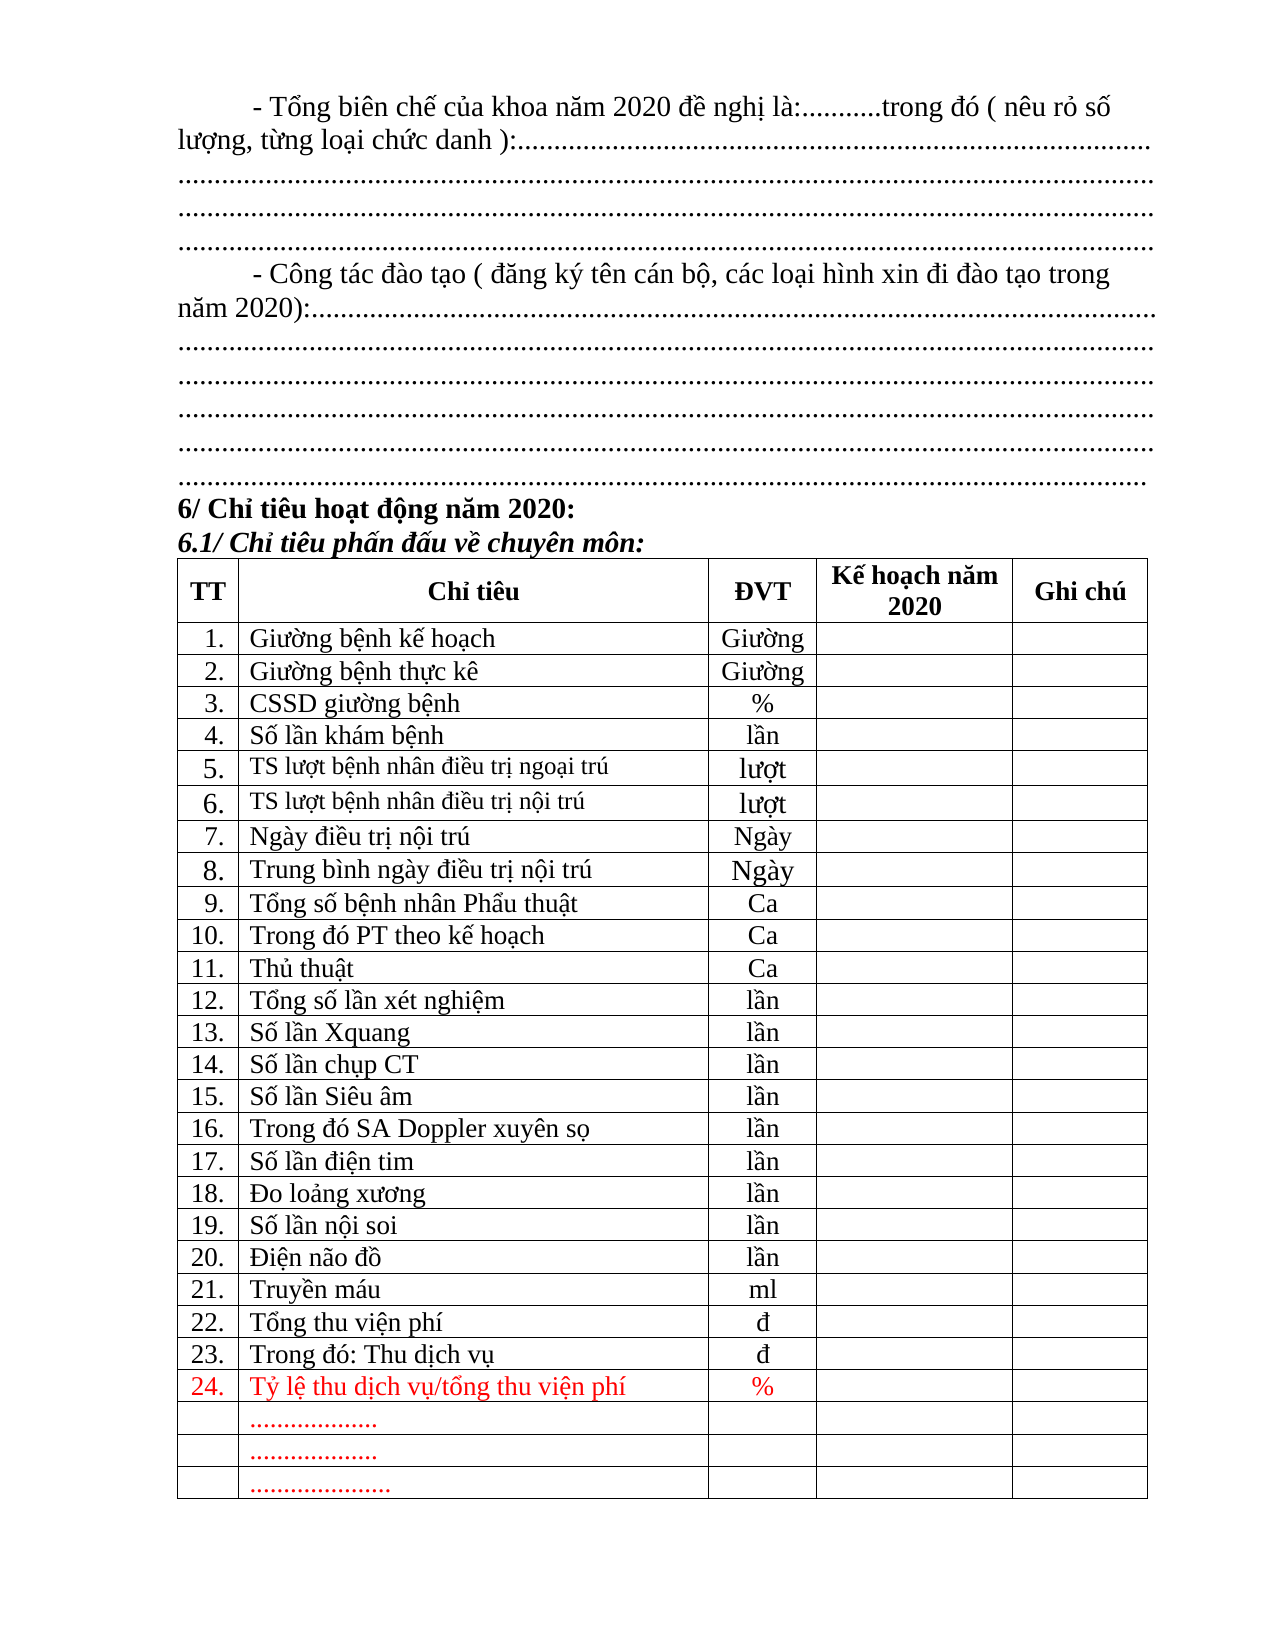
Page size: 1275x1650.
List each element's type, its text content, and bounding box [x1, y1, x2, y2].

table_cell Ngày [709, 821, 816, 852]
table_cell CSSD giường bệnh [239, 687, 708, 718]
table_cell ..................... [239, 1467, 708, 1498]
table_cell Ca [709, 887, 816, 918]
table_cell [817, 1274, 1012, 1305]
table_cell [178, 1402, 238, 1433]
table_cell [709, 1467, 816, 1498]
text ...................................................................................................................................... [177, 323, 1157, 357]
table_cell Điện não đồ [239, 1241, 708, 1272]
table_cell [817, 1241, 1012, 1272]
table_header Kế hoạch năm 2020 [817, 559, 1012, 622]
table_cell Giường bệnh thực kê [239, 655, 708, 686]
table_cell [817, 1080, 1012, 1112]
table_cell [1013, 1241, 1147, 1272]
table_cell TS lượt bệnh nhân điều trị ngoại trú [239, 751, 708, 785]
table_cell Số lần nội soi [239, 1209, 708, 1240]
table_cell [1013, 952, 1147, 983]
table_cell lần [709, 1209, 816, 1240]
table_cell % [709, 687, 816, 718]
table_cell [1013, 1306, 1147, 1337]
table_cell [817, 1016, 1012, 1047]
table_cell [178, 1145, 238, 1176]
table_cell Số lần điện tim [239, 1145, 708, 1176]
table_cell [817, 786, 1012, 819]
table_cell Ngày [709, 853, 816, 886]
table_cell [1013, 887, 1147, 918]
table_cell Giường bệnh kế hoạch [239, 623, 708, 654]
text 6.1/ Chỉ tiêu phấn đấu về chuyên môn: [177, 525, 1157, 558]
table_cell Ngày điều trị nội trú [239, 821, 708, 852]
table_header Chỉ tiêu [239, 559, 708, 622]
table_header TT [178, 559, 238, 622]
table_cell Truyền máu [239, 1274, 708, 1305]
table_cell TS lượt bệnh nhân điều trị nội trú [239, 786, 708, 819]
table_cell [817, 887, 1012, 918]
table_cell [817, 920, 1012, 951]
table_cell lần [709, 719, 816, 750]
table_cell ................... [239, 1402, 708, 1433]
table_cell Tổng thu viện phí [239, 1306, 708, 1337]
table_cell [178, 984, 238, 1015]
table_cell [178, 687, 238, 718]
table_cell [1013, 1338, 1147, 1369]
text ................................................................................................................................................................................................................................................................................................................................................................................................................. [177, 391, 1157, 491]
table_cell [178, 786, 238, 819]
table_cell Trong đó PT theo kế hoạch [239, 920, 708, 951]
text 6/ Chỉ tiêu hoạt động năm 2020: [177, 491, 1157, 525]
table_cell Số lần khám bệnh [239, 719, 708, 750]
text - Tổng biên chế của khoa năm 2020 đề nghị là:...........trong đó ( nêu rỏ số lượng, từng loại chức danh ):....................................................................................... [177, 89, 1157, 156]
table_cell [178, 920, 238, 951]
table_cell Ca [709, 952, 816, 983]
table_cell [817, 751, 1012, 785]
table_cell [817, 1370, 1012, 1401]
table_cell [1013, 1016, 1147, 1047]
table_cell [1013, 1402, 1147, 1433]
table_cell [1013, 1145, 1147, 1176]
table_cell [178, 952, 238, 983]
table_cell [178, 623, 238, 654]
table_cell lần [709, 984, 816, 1015]
table_cell [817, 687, 1012, 718]
table_cell ml [709, 1274, 816, 1305]
table_cell [817, 719, 1012, 750]
table_cell Tỷ lệ thu dịch vụ/tổng thu viện phí [239, 1370, 708, 1401]
table_cell [817, 1467, 1012, 1498]
table_cell [817, 821, 1012, 852]
table_cell [178, 853, 238, 886]
table_cell [178, 655, 238, 686]
table_cell lần [709, 1241, 816, 1272]
table_cell lần [709, 1016, 816, 1047]
table_cell [817, 655, 1012, 686]
table_cell [817, 623, 1012, 654]
table_cell [178, 719, 238, 750]
table_cell Số lần Siêu âm [239, 1080, 708, 1112]
table_cell [178, 1016, 238, 1047]
table_cell [1013, 1274, 1147, 1305]
table_cell [178, 1338, 238, 1369]
table_cell lần [709, 1145, 816, 1176]
table_cell [1013, 751, 1147, 785]
table_cell [817, 1209, 1012, 1240]
table_cell đ [709, 1306, 816, 1337]
table_cell [817, 1145, 1012, 1176]
table_cell [1013, 821, 1147, 852]
table_cell [178, 1209, 238, 1240]
table_cell [817, 952, 1012, 983]
table_cell [817, 1338, 1012, 1369]
table_cell [709, 1402, 816, 1433]
table_cell Tổng số lần xét nghiệm [239, 984, 708, 1015]
table_cell đ [709, 1338, 816, 1369]
table_cell [178, 1080, 238, 1112]
table_cell Giường [709, 655, 816, 686]
table_cell Giường [709, 623, 816, 654]
table_cell [817, 1402, 1012, 1433]
table_cell [1013, 853, 1147, 886]
table_cell Ca [709, 920, 816, 951]
table_cell [817, 1048, 1012, 1079]
table_cell [1013, 1113, 1147, 1144]
table_cell [178, 1435, 238, 1466]
table_cell [1013, 1177, 1147, 1208]
table_cell [817, 1177, 1012, 1208]
table_cell Trong đó: Thu dịch vụ [239, 1338, 708, 1369]
table_cell [1013, 1209, 1147, 1240]
text ...................................................................................................................................... [177, 357, 1157, 391]
table_cell [1013, 1435, 1147, 1466]
table_cell Đo loảng xương [239, 1177, 708, 1208]
table_cell [178, 1306, 238, 1337]
text ...................................................................................................................................... [177, 156, 1157, 189]
table_cell [178, 751, 238, 785]
table_cell [817, 984, 1012, 1015]
table_cell [817, 1435, 1012, 1466]
table_header ĐVT [709, 559, 816, 622]
text - Công tác đào tạo ( đăng ký tên cán bộ, các loại hình xin đi đào tạo trong năm 2020):.................................................................................................................... [177, 256, 1157, 323]
table_cell lần [709, 1113, 816, 1144]
table_cell [178, 1241, 238, 1272]
table_cell lượt [709, 786, 816, 819]
table_cell % [709, 1370, 816, 1401]
table_cell [709, 1435, 816, 1466]
table_cell [178, 887, 238, 918]
table_cell Trong đó SA Doppler xuyên sọ [239, 1113, 708, 1144]
table_cell lượt [709, 751, 816, 785]
table_cell [1013, 1048, 1147, 1079]
table_cell lần [709, 1048, 816, 1079]
table_cell Số lần chụp CT [239, 1048, 708, 1079]
table_cell lần [709, 1080, 816, 1112]
text ...................................................................................................................................... [177, 223, 1157, 256]
table_cell [1013, 1370, 1147, 1401]
table_cell [817, 1113, 1012, 1144]
table_cell Số lần Xquang [239, 1016, 708, 1047]
table_cell Tổng số bệnh nhân Phẩu thuật [239, 887, 708, 918]
table_cell [1013, 655, 1147, 686]
text ...................................................................................................................................... [177, 189, 1157, 223]
table_cell [1013, 920, 1147, 951]
table_cell Thủ thuật [239, 952, 708, 983]
table_cell [178, 1467, 238, 1498]
table_cell lần [709, 1177, 816, 1208]
table_cell Trung bình ngày điều trị nội trú [239, 853, 708, 886]
table_cell [178, 1113, 238, 1144]
table_cell [1013, 1467, 1147, 1498]
table_cell [178, 1370, 238, 1401]
table_cell [1013, 687, 1147, 718]
table_cell [817, 1306, 1012, 1337]
table_cell [1013, 1080, 1147, 1112]
table_cell [178, 1048, 238, 1079]
table_cell [817, 853, 1012, 886]
table_cell [1013, 984, 1147, 1015]
table_cell [178, 1274, 238, 1305]
table_header Ghi chú [1013, 559, 1147, 622]
table_cell [178, 1177, 238, 1208]
table_cell ................... [239, 1435, 708, 1466]
table_cell [178, 821, 238, 852]
table_cell [1013, 719, 1147, 750]
table_cell [1013, 623, 1147, 654]
table_cell [1013, 786, 1147, 819]
